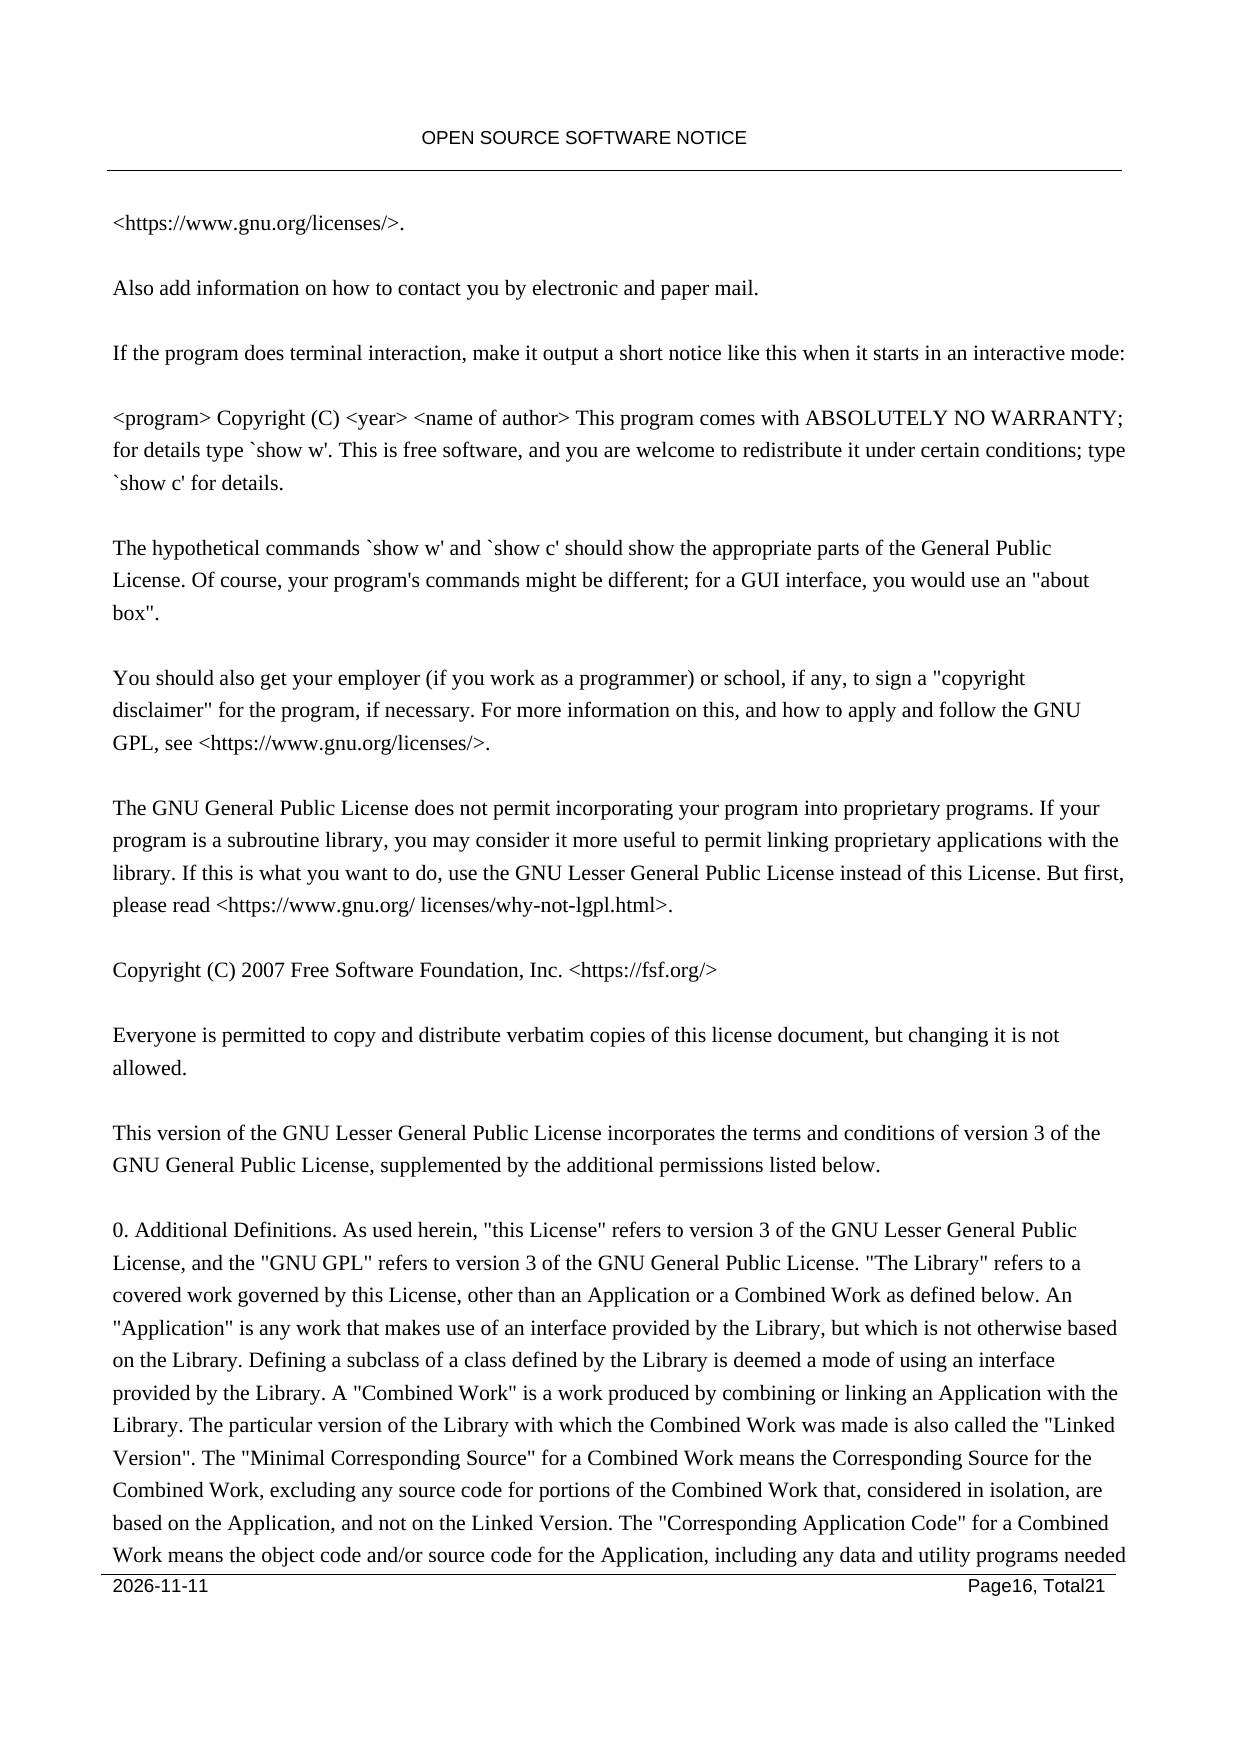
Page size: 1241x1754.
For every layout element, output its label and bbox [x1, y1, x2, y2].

text [112, 206, 1128, 1571]
